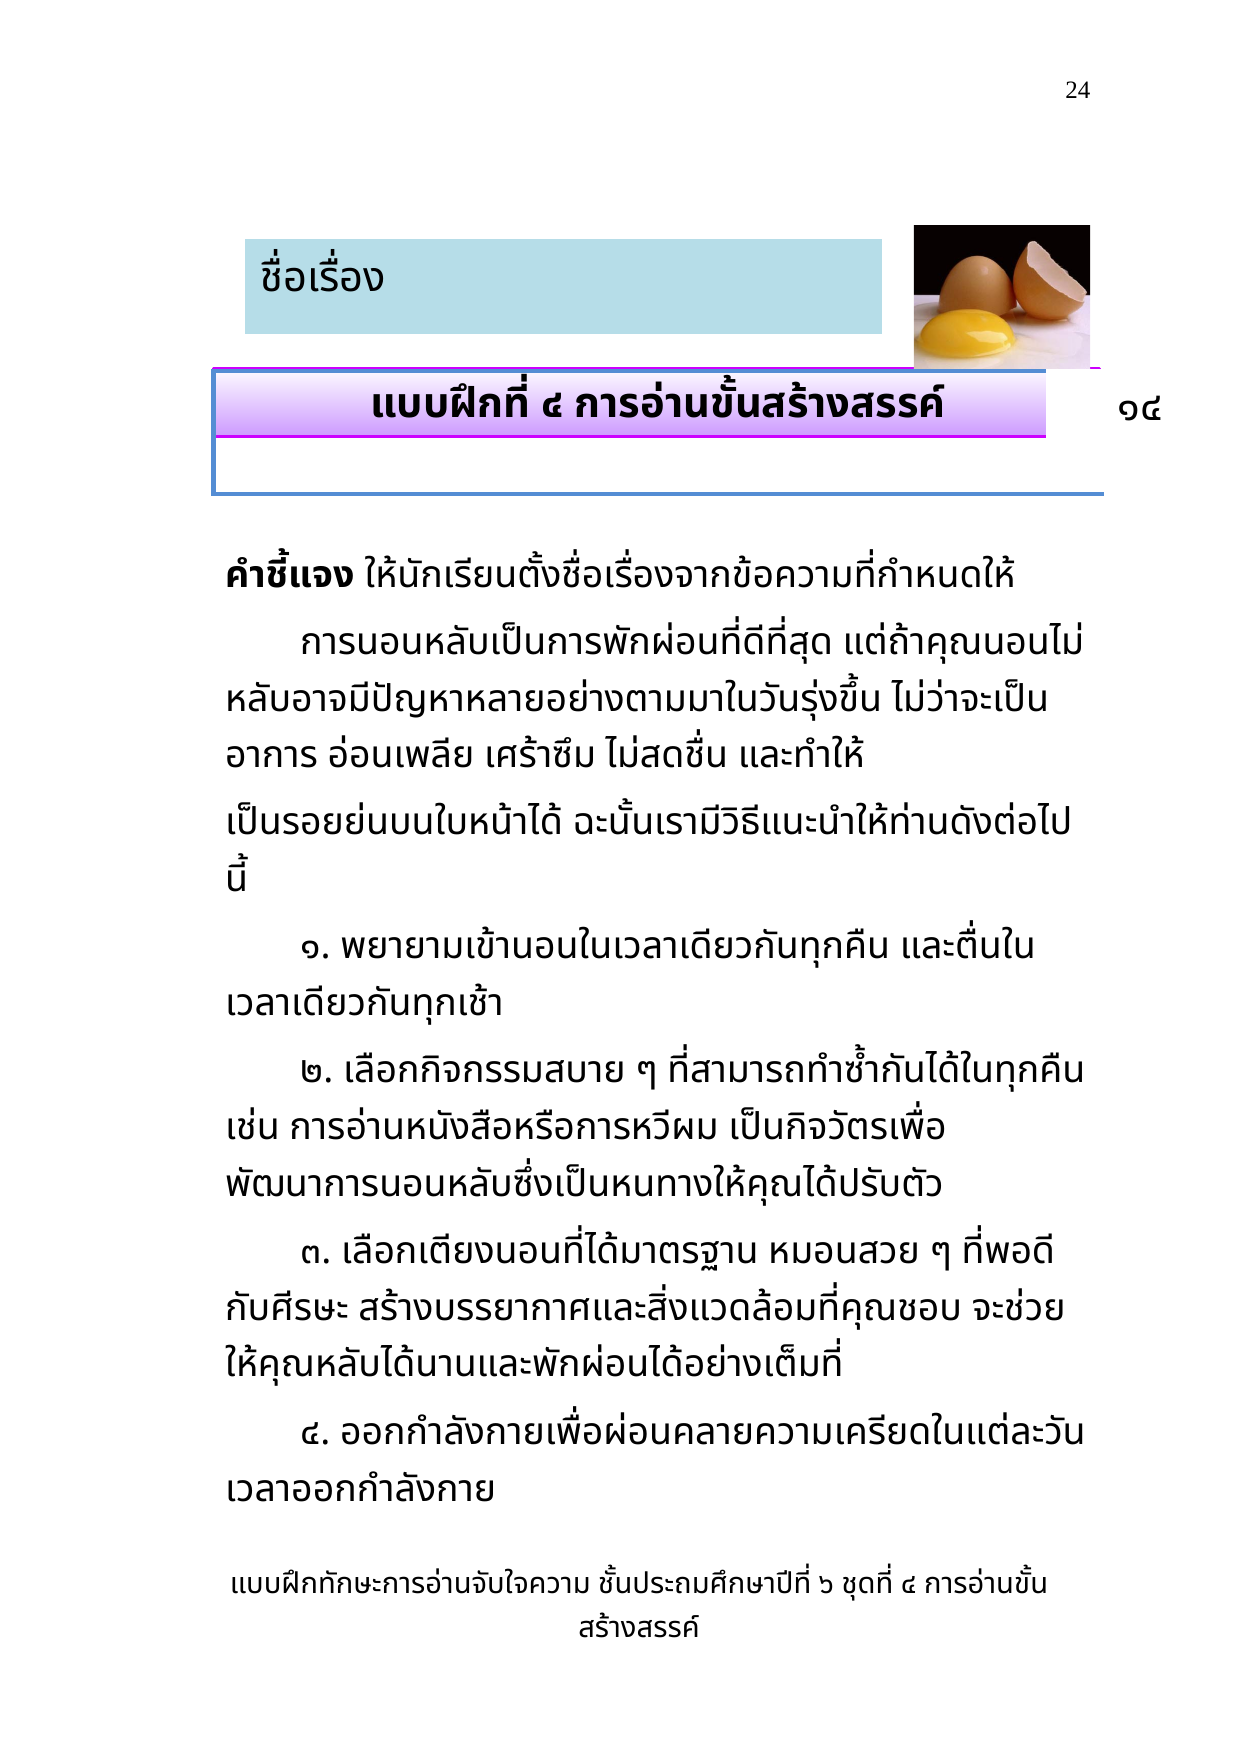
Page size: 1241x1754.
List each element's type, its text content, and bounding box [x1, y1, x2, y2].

text คำชี้แจง ให้นักเรียนตั้งชื่อเรื่องจากข้อความที่กำหนดให้ [225, 547, 1090, 604]
text เป็นรอยย่นบนใบหน้าได้ ฉะนั้นเรามีวิธีแนะนำให้ท่านดังต่อไปนี้ [225, 795, 1090, 908]
text การนอนหลับเป็นการพักผ่อนที่ดีที่สุด แต่ถ้าคุณนอนไม่หลับอาจมีปัญหาหลายอย่างตามมาในวันรุ่งขึ้น ไม่ว่าจะเป็นอาการ อ่อนเพลีย เศร้าซึม ไม่สดชื่น และทำให้ [225, 614, 1090, 784]
text ๑. พยายามเข้านอนในเวลาเดียวกันทุกคืน และตื่นในเวลาเดียวกันทุกเช้า [225, 919, 1090, 1032]
text ๔. ออกกำลังกายเพื่อผ่อนคลายความเครียดในแต่ละวัน เวลาออกกำลังกาย [225, 1404, 1090, 1518]
text ๓. เลือกเตียงนอนที่ได้มาตรฐาน หมอนสวย ๆ ที่พอดีกับศีรษะ สร้างบรรยากาศและสิ่งแวดล้อมที่คุณชอบ จะช่วยให้คุณหลับได้นานและพักผ่อนได้อย่างเต็มที่ [225, 1223, 1090, 1394]
picture [913, 225, 1091, 369]
table_header แบบฝึกที่ ๔ การอ่านขั้นสร้างสรรค์ [216, 373, 1046, 492]
text ๒. เลือกกิจกรรมสบาย ๆ ที่สามารถทำซ้ำกันได้ในทุกคืน เช่น การอ่านหนังสือหรือการหวีผม เป็นกิจวัตรเพื่อพัฒนาการนอนหลับซึ่งเป็นหนทางให้คุณได้ปรับตัว [225, 1043, 1090, 1213]
